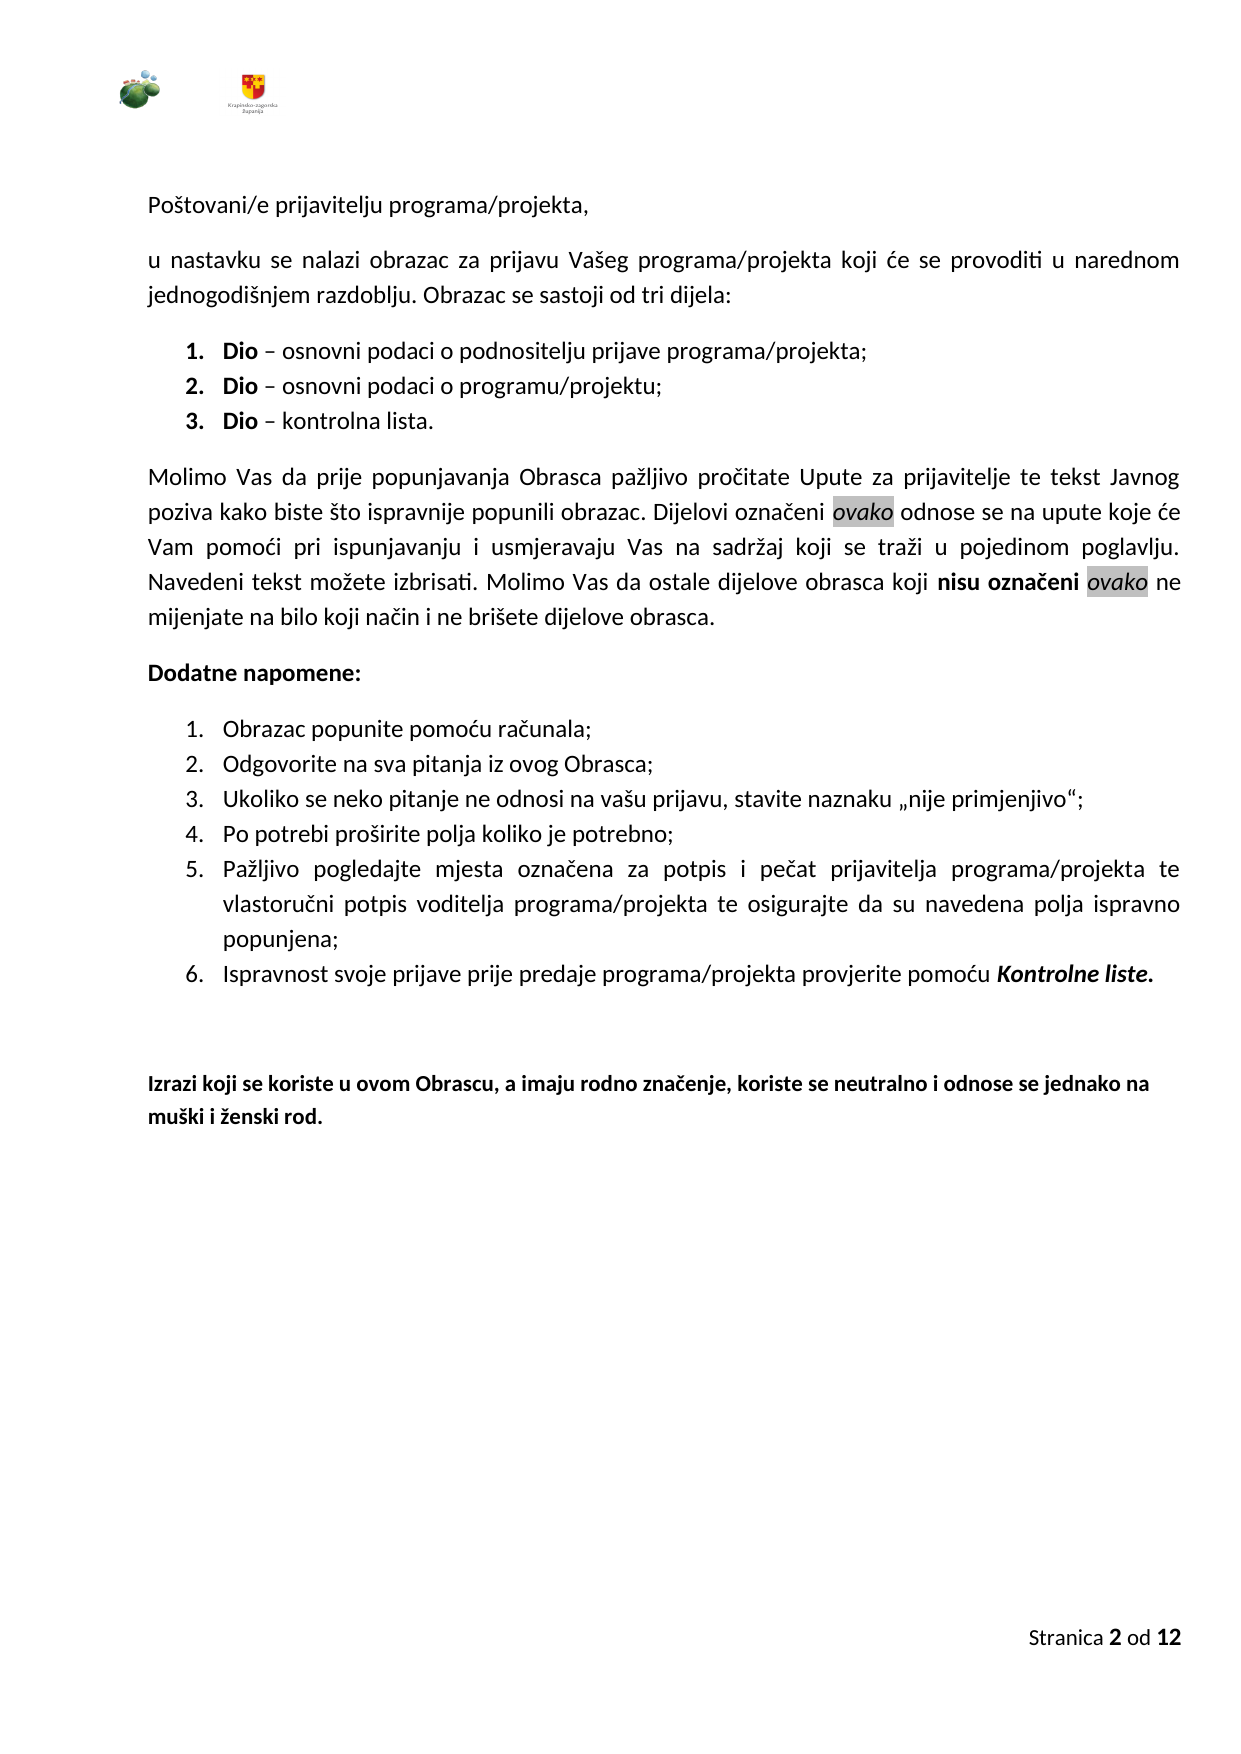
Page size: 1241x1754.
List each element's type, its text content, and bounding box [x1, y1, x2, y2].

text Poštovani/e prijavitelju programa/projekta, [148, 189, 1181, 219]
picture [219, 68, 286, 116]
list Dio – osnovni podaci o podnositelju prijave programa/projekta; [185, 335, 1181, 366]
list Obrazac popunite pomoću računala; [185, 713, 1181, 743]
text Izrazi koji se koriste u ovom Obrascu, a imaju rodno značenje, koriste se neutralno i odnose se jednako na muški i ženski rod. [148, 1069, 1181, 1130]
list Dio – osnovni podaci o programu/projektu; [185, 370, 1181, 401]
picture [116, 67, 164, 111]
text Molimo Vas da prije popunjavanja Obrasca pažljivo pročitate Upute za prijavitelje te tekst Javnog poziva kako biste što ispravnije popunili obrazac. Dijelovi označeni ovako odnose se na upute koje će Vam pomoći pri ispunjavanju i usmjeravaju Vas na sadržaj koji se traži u pojedinom poglavlju. Navedeni tekst možete izbrisati. Molimo Vas da ostale dijelove obrasca koji nisu označeni ovako ne mijenjate na bilo koji način i ne brišete dijelove obrasca. [148, 461, 1181, 632]
text Dodatne napomene: [148, 657, 1181, 688]
list Ukoliko se neko pitanje ne odnosi na vašu prijavu, stavite naznaku „nije primjenjivo“; [185, 783, 1181, 813]
text u nastavku se nalazi obrazac za prijavu Vašeg programa/projekta koji će se provoditi u narednom jednogodišnjem razdoblju. Obrazac se sastoji od tri dijela: [148, 244, 1181, 310]
list Dio – kontrolna lista. [185, 405, 1181, 436]
list Po potrebi proširite polja koliko je potrebno; [185, 818, 1181, 848]
list Odgovorite na sva pitanja iz ovog Obrasca; [185, 748, 1181, 778]
list Ispravnost svoje prijave prije predaje programa/projekta provjerite pomoću Kontrolne liste. [185, 958, 1181, 988]
list Pažljivo pogledajte mjesta označena za potpis i pečat prijavitelja programa/projekta te vlastoručni potpis voditelja programa/projekta te osigurajte da su navedena polja ispravno popunjena; [185, 853, 1181, 953]
